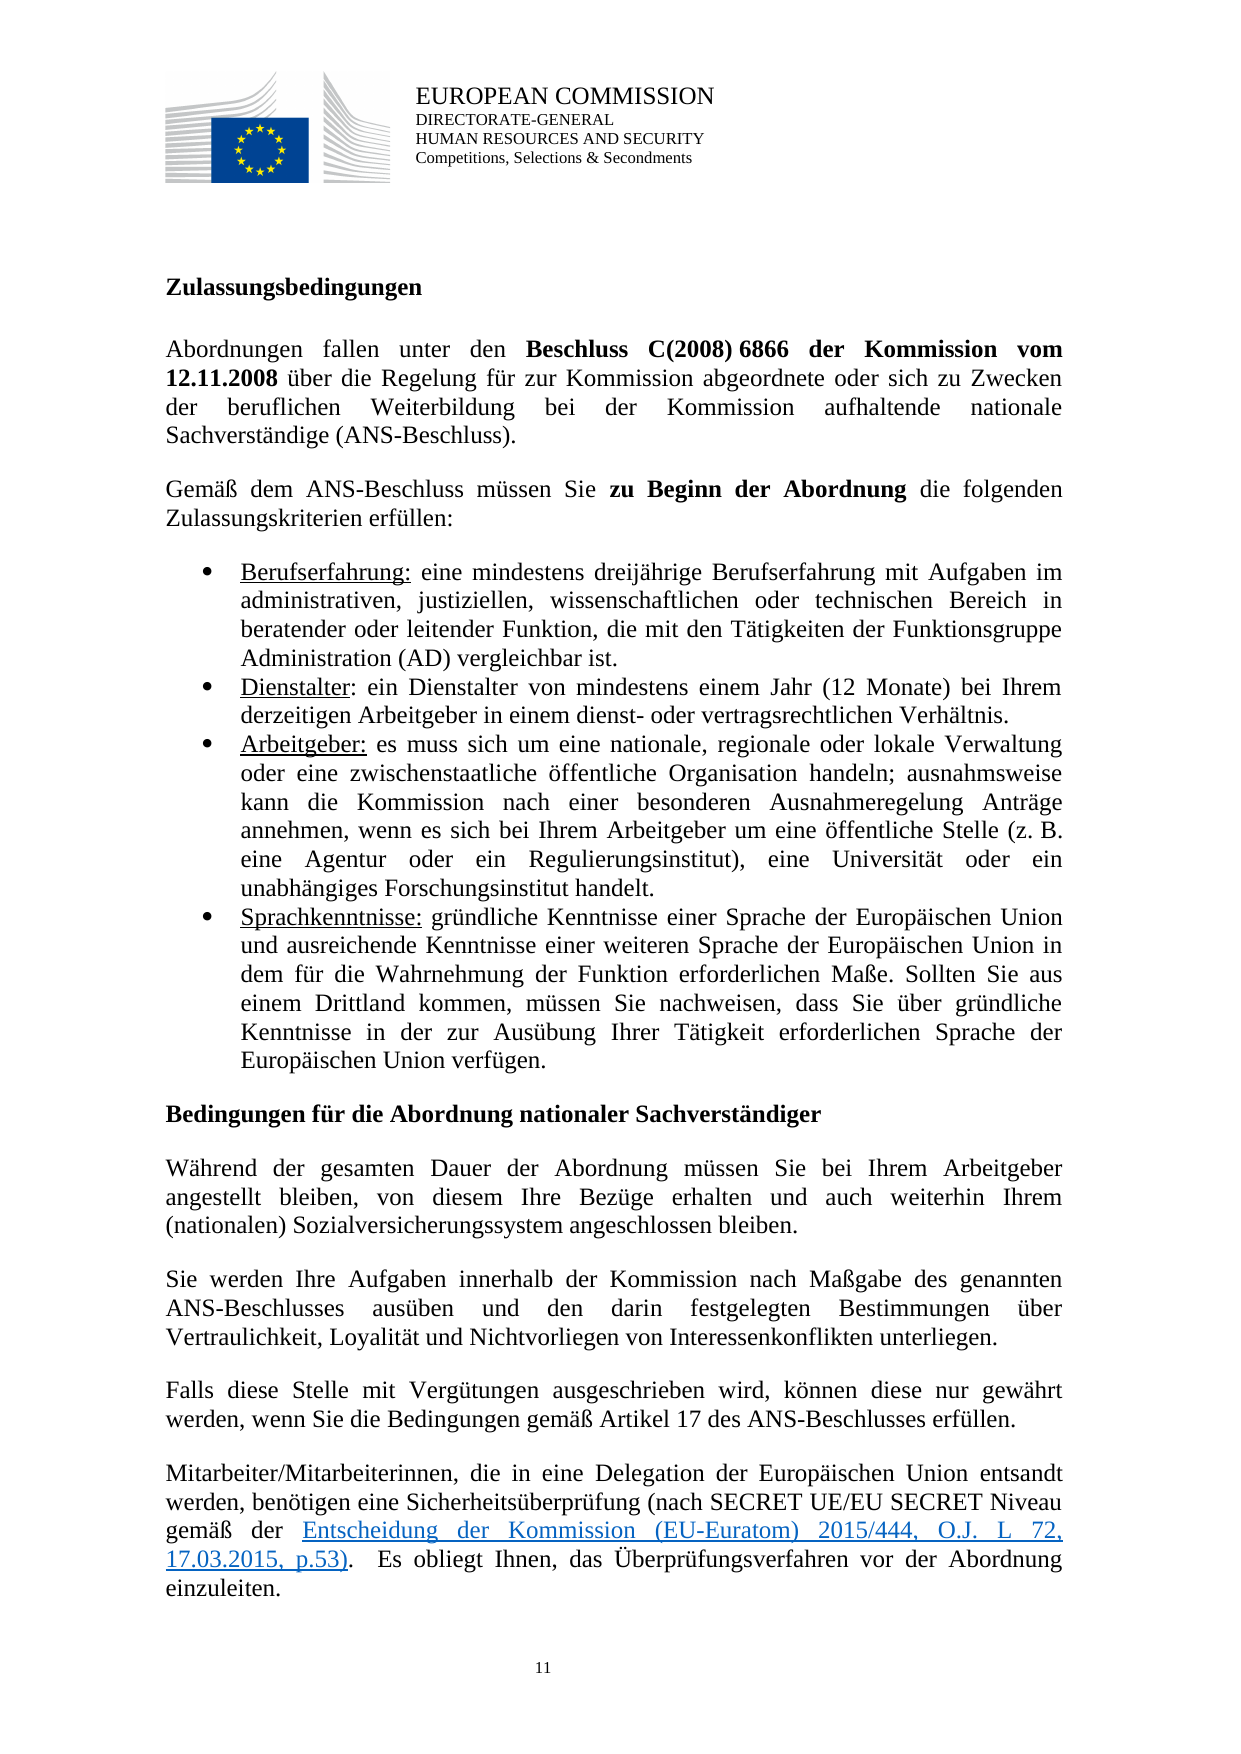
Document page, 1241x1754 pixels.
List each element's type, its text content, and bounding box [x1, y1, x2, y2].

text Mitarbeiter/Mitarbeiterinnen, die in eine Delegation der Europäischen Union entsandt werden, benötigen eine Sicherheitsüberprüfung (nach SECRET UE/EU SECRET Niveau gemäß der Entscheidung der Kommission (EU-Euratom) 2015/444, O.J. L 72, 17.03.2015, p.53). Es obliegt Ihnen, das Überprüfungsverfahren vor der Abordnung einzuleiten. [165, 1458, 1063, 1602]
picture [165, 71, 391, 183]
list Dienstalter: ein Dienstalter von mindestens einem Jahr (12 Monate) bei Ihrem derzeitigen Arbeitgeber in einem dienst- oder vertragsrechtlichen Verhältnis. [203, 672, 1063, 729]
list Berufserfahrung: eine mindestens dreijährige Berufserfahrung mit Aufgaben im administrativen, justiziellen, wissenschaftlichen oder technischen Bereich in beratender oder leitender Funktion, die mit den Tätigkeiten der Funktionsgruppe Administration (AD) vergleichbar ist. [203, 557, 1063, 672]
list Arbeitgeber: es muss sich um eine nationale, regionale oder lokale Verwaltung oder eine zwischenstaatliche öffentliche Organisation handeln; ausnahmsweise kann die Kommission nach einer besonderen Ausnahmeregelung Anträge annehmen, wenn es sich bei Ihrem Arbeitgeber um eine öffentliche Stelle (z. B. eine Agentur oder ein Regulierungsinstitut), eine Universität oder ein unabhängiges Forschungsinstitut handelt. [203, 729, 1063, 902]
list Bedingungen für die Abordnung nationaler Sachverständiger [165, 1099, 1063, 1128]
text Sie werden Ihre Aufgaben innerhalb der Kommission nach Maßgabe des genannten ANS-Beschlusses ausüben und den darin festgelegten Bestimmungen über Vertraulichkeit, Loyalität und Nichtvorliegen von Interessenkonflikten unterliegen. [165, 1264, 1063, 1350]
text Falls diese Stelle mit Vergütungen ausgeschrieben wird, können diese nur gewährt werden, wenn Sie die Bedingungen gemäß Artikel 17 des ANS-Beschlusses erfüllen. [165, 1375, 1063, 1433]
text Zulassungsbedingungen [165, 272, 1063, 301]
list Sprachkenntnisse: gründliche Kenntnisse einer Sprache der Europäischen Union und ausreichende Kenntnisse einer weiteren Sprache der Europäischen Union in dem für die Wahrnehmung der Funktion erforderlichen Maße. Sollten Sie aus einem Drittland kommen, müssen Sie nachweisen, dass Sie über gründliche Kenntnisse in der zur Ausübung Ihrer Tätigkeit erforderlichen Sprache der Europäischen Union verfügen. [203, 902, 1063, 1074]
text Gemäß dem ANS-Beschluss müssen Sie zu Beginn der Abordnung die folgenden Zulassungskriterien erfüllen: [165, 474, 1063, 532]
text Während der gesamten Dauer der Abordnung müssen Sie bei Ihrem Arbeitgeber angestellt bleiben, von diesem Ihre Bezüge erhalten und auch weiterhin Ihrem (nationalen) Sozialversicherungssystem angeschlossen bleiben. [165, 1153, 1063, 1239]
text Abordnungen fallen unter den Beschluss C(2008) 6866 der Kommission vom 12.11.2008 über die Regelung für zur Kommission abgeordnete oder sich zu Zwecken der beruflichen Weiterbildung bei der Kommission aufhaltende nationale Sachverständige (ANS-Beschluss). [165, 334, 1063, 449]
